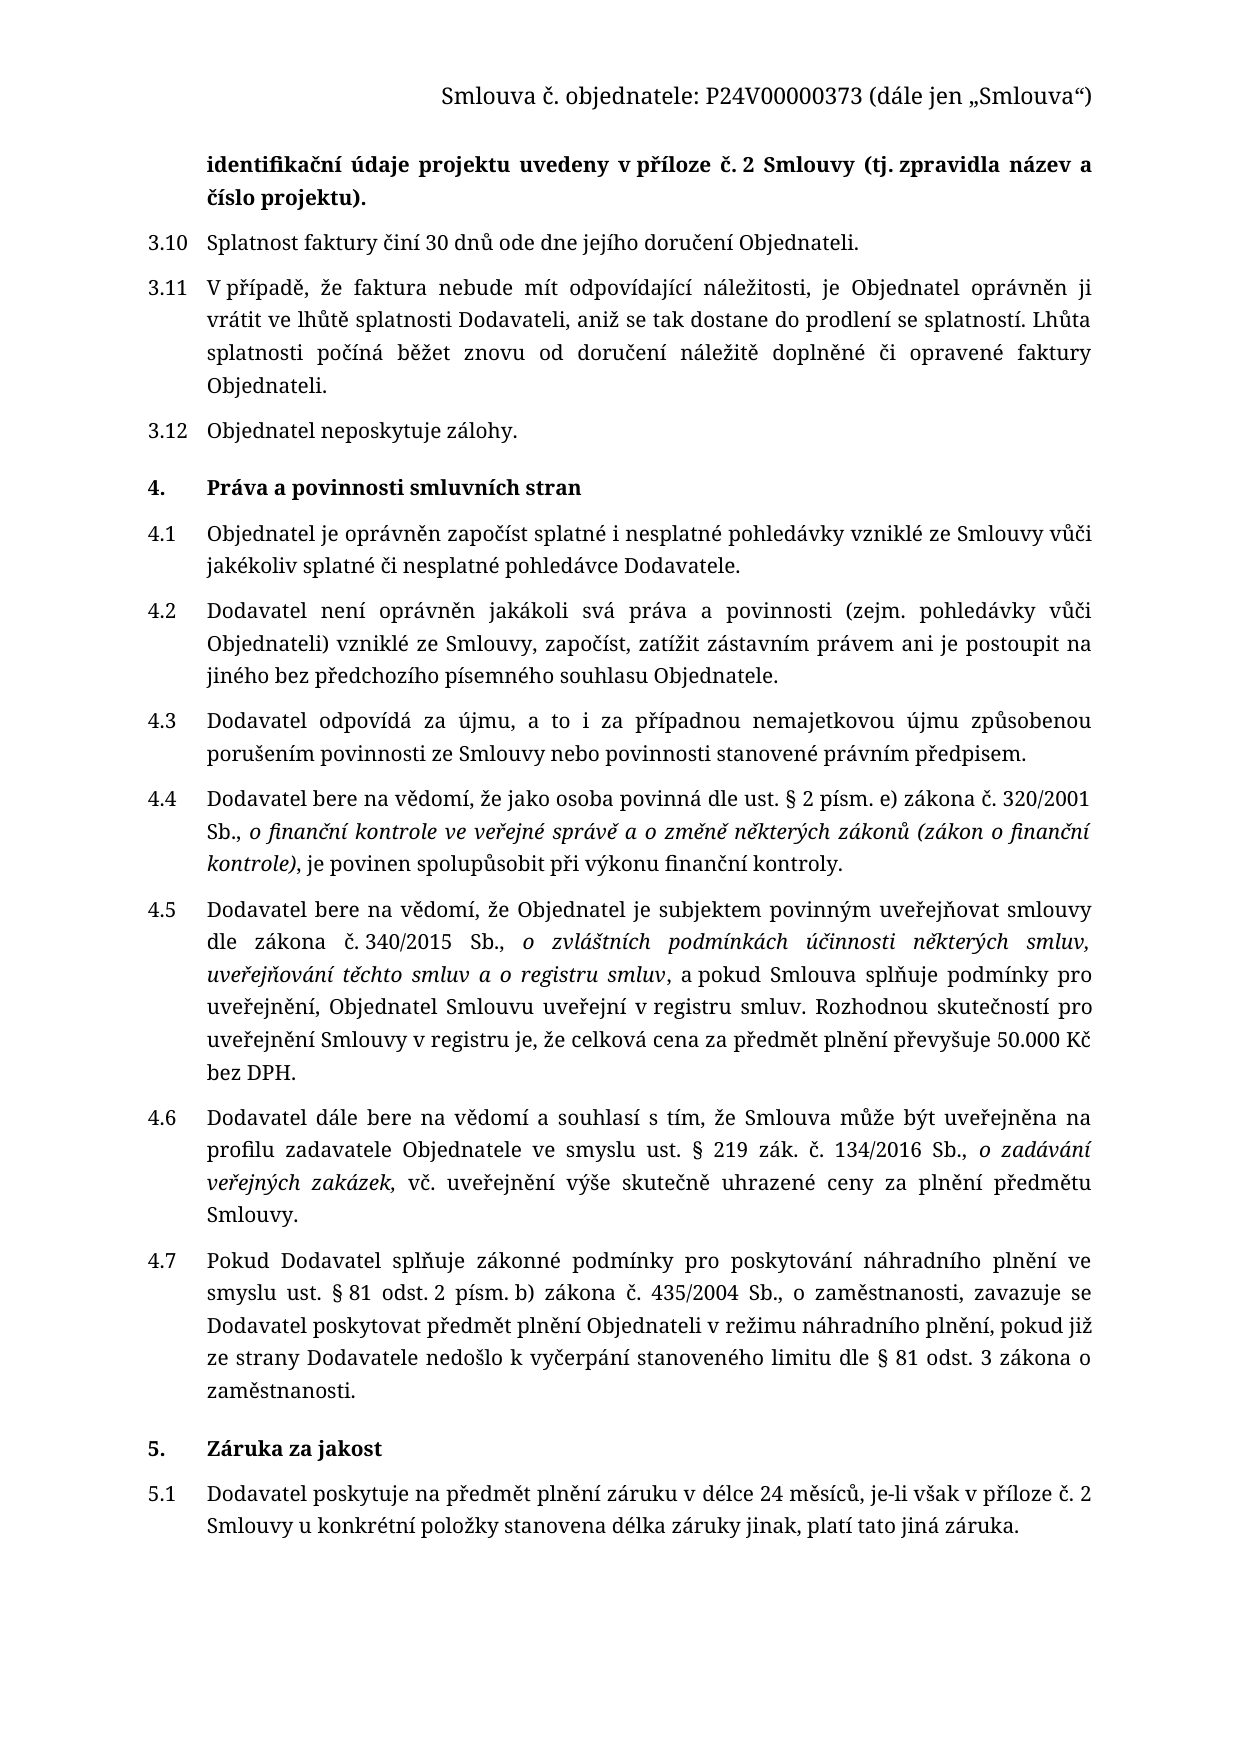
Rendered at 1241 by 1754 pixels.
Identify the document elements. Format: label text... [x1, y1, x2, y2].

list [148, 150, 1093, 211]
list Dodavatel bere na vědomí, že jako osoba povinná dle ust. § 2 písm. e) zákona č. 320/2001 Sb., o finanční kontrole ve veřejné správě a o změně některých zákonů (zákon o finanční kontrole), je povinen spolupůsobit při výkonu finanční kontroly. [148, 784, 1093, 878]
list Záruka za jakost [148, 1434, 1093, 1462]
list Dodavatel odpovídá za újmu, a to i za případnou nemajetkovou újmu způsobenou porušením povinnosti ze Smlouvy nebo povinnosti stanovené právním předpisem. [148, 707, 1093, 768]
list Dodavatel poskytuje na předmět plnění záruku v délce 24 měsíců, je-li však v příloze č. 2 Smlouvy u konkrétní položky stanovena délka záruky jinak, platí tato jiná záruka. [148, 1479, 1093, 1540]
list V případě, že faktura nebude mít odpovídající náležitosti, je Objednatel oprávněn ji vrátit ve lhůtě splatnosti Dodavateli, aniž se tak dostane do prodlení se splatností. Lhůta splatnosti počíná běžet znovu od doručení náležitě doplněné či opravené faktury Objednateli. [148, 273, 1093, 399]
list Práva a povinnosti smluvních stran [148, 473, 1093, 502]
list Objednatel je oprávněn započíst splatné i nesplatné pohledávky vzniklé ze Smlouvy vůči jakékoliv splatné či nesplatné pohledávce Dodavatele. [148, 519, 1093, 580]
list Pokud Dodavatel splňuje zákonné podmínky pro poskytování náhradního plnění ve smyslu ust. § 81 odst. 2 písm. b) zákona č. 435/2004 Sb., o zaměstnanosti, zavazuje se Dodavatel poskytovat předmět plnění Objednateli v režimu náhradního plnění, pokud již ze strany Dodavatele nedošlo k vyčerpání stanoveného limitu dle § 81 odst. 3 zákona o zaměstnanosti. [148, 1246, 1093, 1404]
list Objednatel neposkytuje zálohy. [148, 416, 1093, 444]
list Dodavatel dále bere na vědomí a souhlasí s tím, že Smlouva může být uveřejněna na profilu zadavatele Objednatele ve smyslu ust. § 219 zák. č. 134/2016 Sb., o zadávání veřejných zakázek, vč. uveřejnění výše skutečně uhrazené ceny za plnění předmětu Smlouvy. [148, 1103, 1093, 1229]
list Dodavatel bere na vědomí, že Objednatel je subjektem povinným uveřejňovat smlouvy dle zákona č. 340/2015 Sb., o zvláštních podmínkách účinnosti některých smluv, uveřejňování těchto smluv a o registru smluv, a pokud Smlouva splňuje podmínky pro uveřejnění, Objednatel Smlouvu uveřejní v registru smluv. Rozhodnou skutečností pro uveřejnění Smlouvy v registru je, že celková cena za předmět plnění převyšuje 50.000 Kč bez DPH. [148, 895, 1093, 1086]
list Splatnost faktury činí 30 dnů ode dne jejího doručení Objednateli. [148, 228, 1093, 256]
list Dodavatel není oprávněn jakákoli svá práva a povinnosti (zejm. pohledávky vůči Objednateli) vzniklé ze Smlouvy, započíst, zatížit zástavním právem ani je postoupit na jiného bez předchozího písemného souhlasu Objednatele. [148, 596, 1093, 690]
